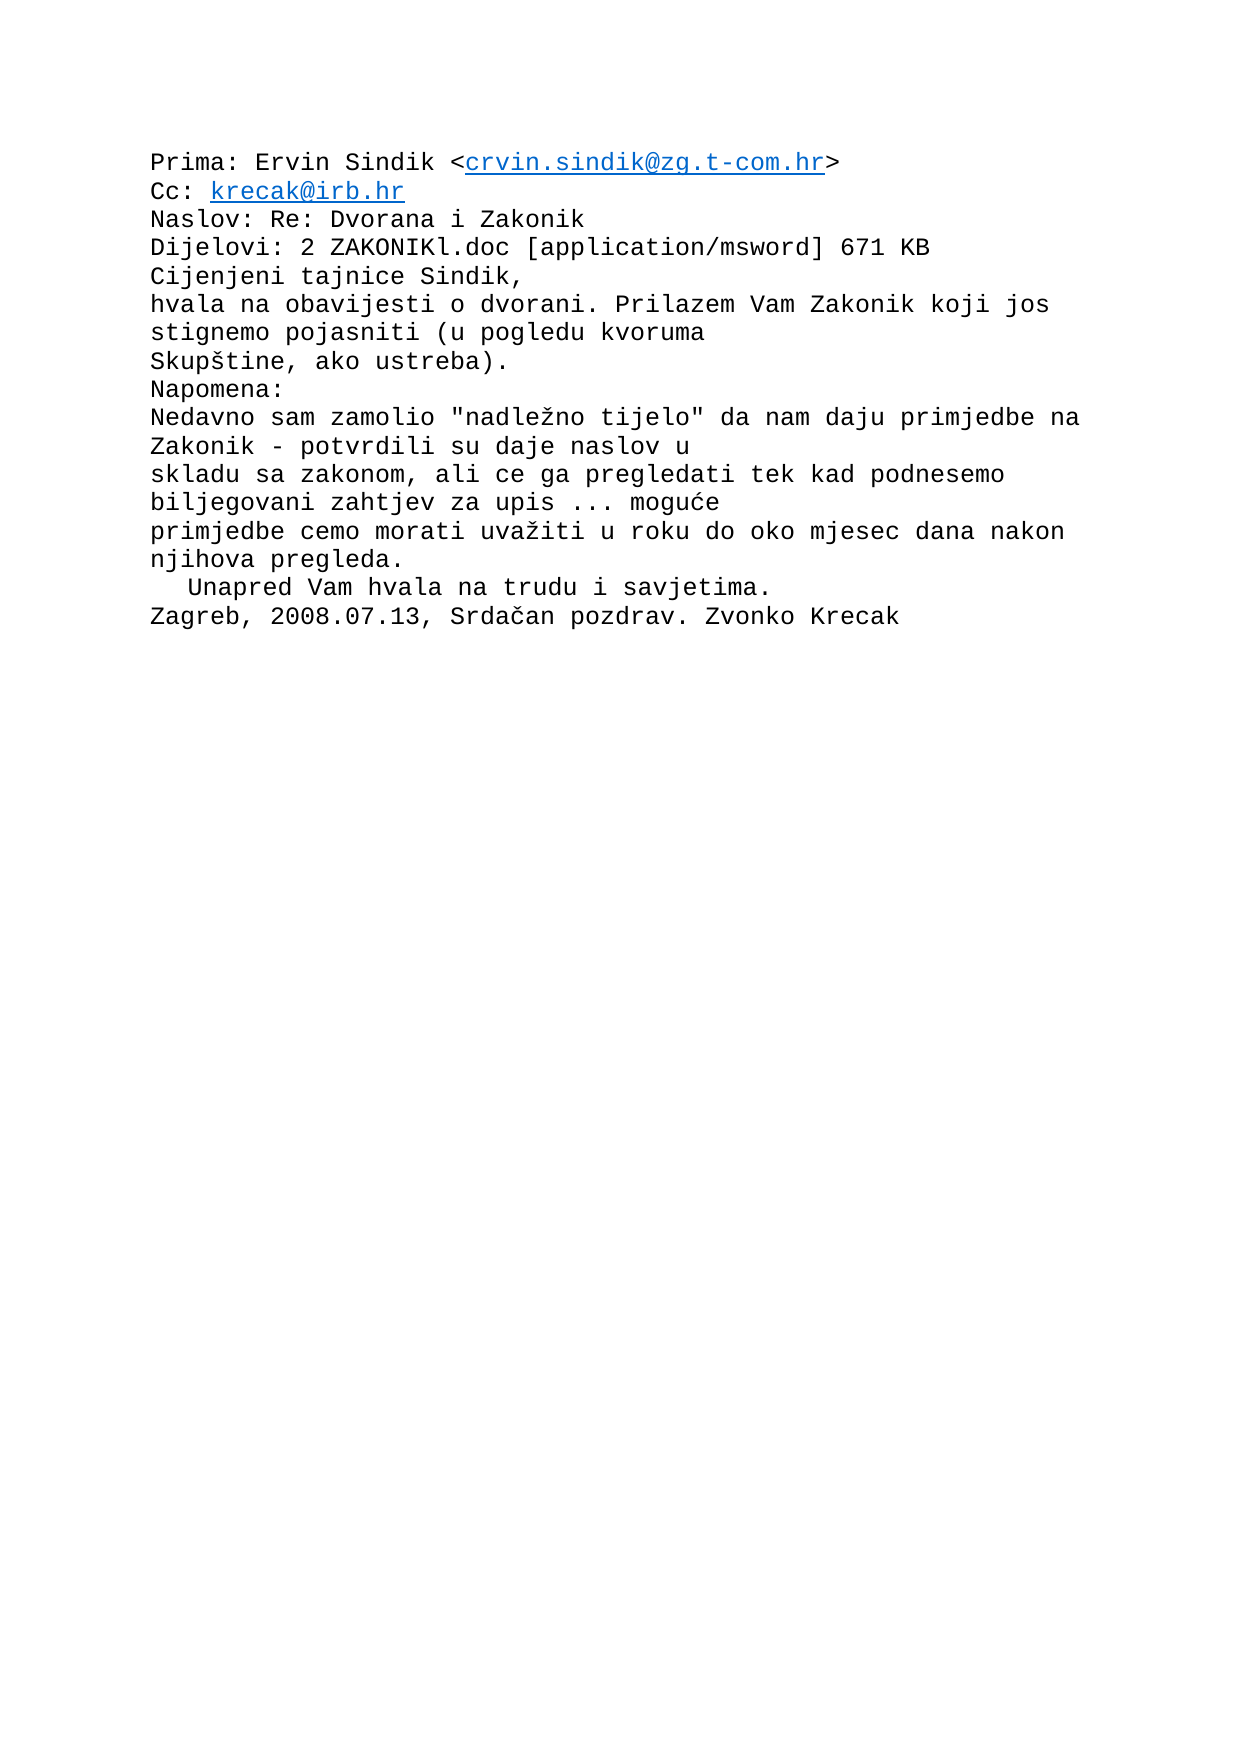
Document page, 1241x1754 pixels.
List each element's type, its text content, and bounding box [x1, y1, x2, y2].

text Prima: Ervin Sindik <crvin.sindik@zg.t-com.hr> [150, 150, 1090, 178]
text Dijelovi: 2 ZAKONIKl.doc [application/msword] 671 KB [150, 235, 1090, 263]
text hvala na obavijesti o dvorani. Prilazem Vam Zakonik koji jos stignemo pojasniti (u pogledu kvoruma Skupštine, ako ustreba). [150, 292, 1090, 377]
text Zagreb, 2008.07.13, Srdačan pozdrav. Zvonko Krecak [150, 603, 1090, 632]
text Cc: krecak@irb.hr Naslov: Re: Dvorana i Zakonik [150, 178, 1090, 235]
text Napomena: [150, 377, 1090, 405]
text Nedavno sam zamolio "nadležno tijelo" da nam daju primjedbe na Zakonik - potvrdili su daje naslov u skladu sa zakonom, ali ce ga pregledati tek kad podnesemo biljegovani zahtjev za upis ... moguće primjedbe cemo morati uvažiti u roku do oko mjesec dana nakon njihova pregleda. [150, 405, 1090, 575]
text Unapred Vam hvala na trudu i savjetima. [150, 575, 1090, 603]
text Cijenjeni tajnice Sindik, [150, 263, 1090, 292]
